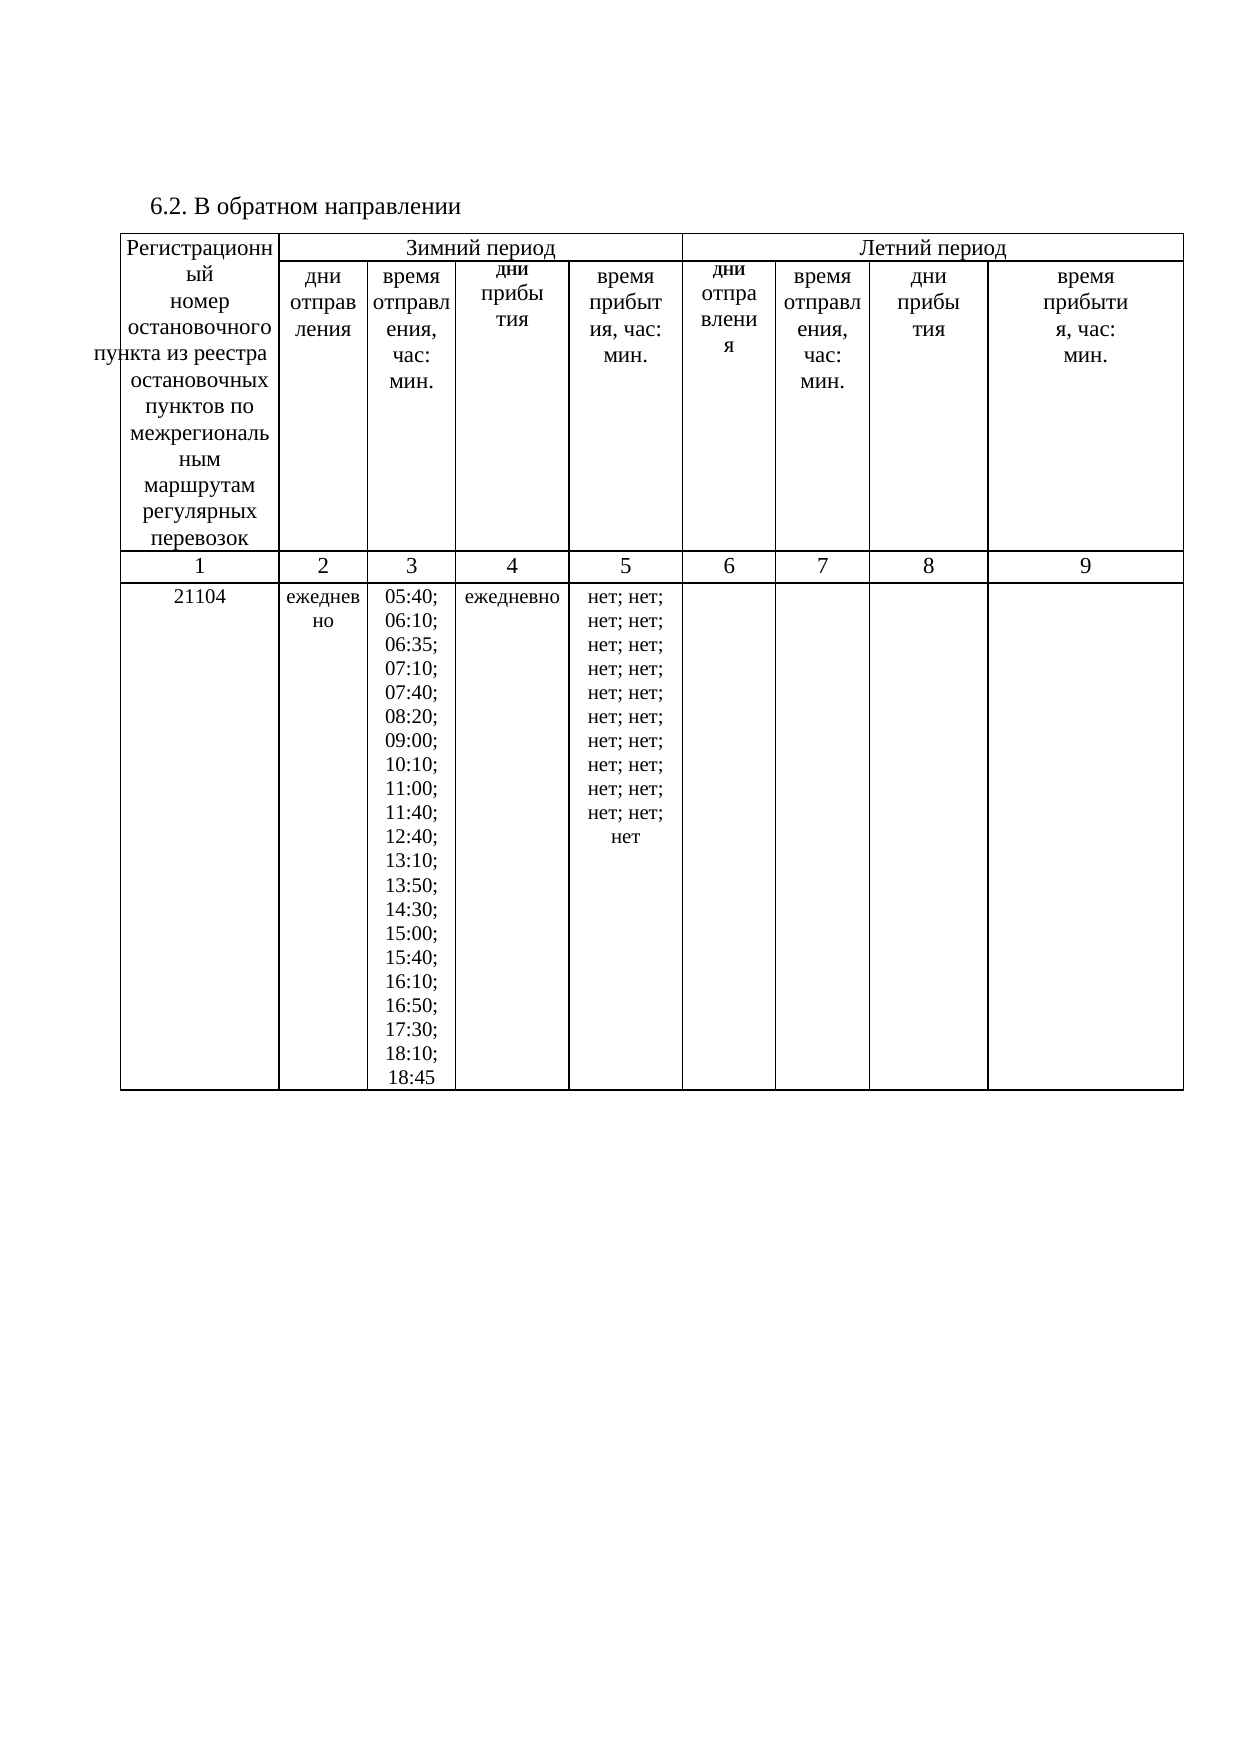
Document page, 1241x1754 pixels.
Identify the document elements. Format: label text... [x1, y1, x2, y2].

table_header Летний период [683, 234, 1183, 260]
table_cell [870, 584, 987, 1089]
table_cell 05:40; 06:10; 06:35; 07:10; 07:40; 08:20; 09:00; 10:10; 11:00; 11:40; 12:40; 13:10; 13:50; 14:30; 15:00; 15:40; 16:10; 16:50; 17:30; 18:10; 18:45 [368, 584, 455, 1089]
table_cell [776, 584, 869, 1089]
table_cell время отправл ения, час: мин. [776, 262, 869, 550]
table_cell 7 [776, 552, 869, 582]
table_cell нет; нет; нет; нет; нет; нет; нет; нет; нет; нет; нет; нет; нет; нет; нет; нет; нет; нет; нет; нет; нет [570, 584, 682, 1089]
table_cell время прибыт ия, час: мин. [570, 262, 682, 550]
table_cell 8 [870, 552, 987, 582]
table_cell [989, 584, 1183, 1089]
table_cell ежедневно [456, 584, 568, 1089]
text 6.2. В обратном направлении [150, 191, 1090, 220]
table_cell дни отправ ления [280, 262, 367, 550]
table_cell время прибыти я, час: мин. [989, 262, 1183, 550]
table_cell 2 [280, 552, 367, 582]
table_cell дни прибы тия [870, 262, 987, 550]
table_cell 4 [456, 552, 568, 582]
table_cell 9 [989, 552, 1183, 582]
table_cell ДНИ прибы тия [456, 262, 568, 550]
table_header Регистрационный номер остановочного пункта из реестра остановочных пунктов по межрегиональным маршрутам регулярных перевозок [121, 234, 278, 550]
table_cell время отправл ения, час: мин. [368, 262, 455, 550]
table_cell 21104 [121, 584, 278, 1089]
table_cell ДНИ отпра влени я [683, 262, 775, 550]
table_cell 1 [121, 552, 278, 582]
table_cell 5 [570, 552, 682, 582]
table_cell 3 [368, 552, 455, 582]
table_cell 6 [683, 552, 775, 582]
table_cell [683, 584, 775, 1089]
table_cell ежедневно [280, 584, 367, 1089]
table_header Зимний период [280, 234, 682, 260]
